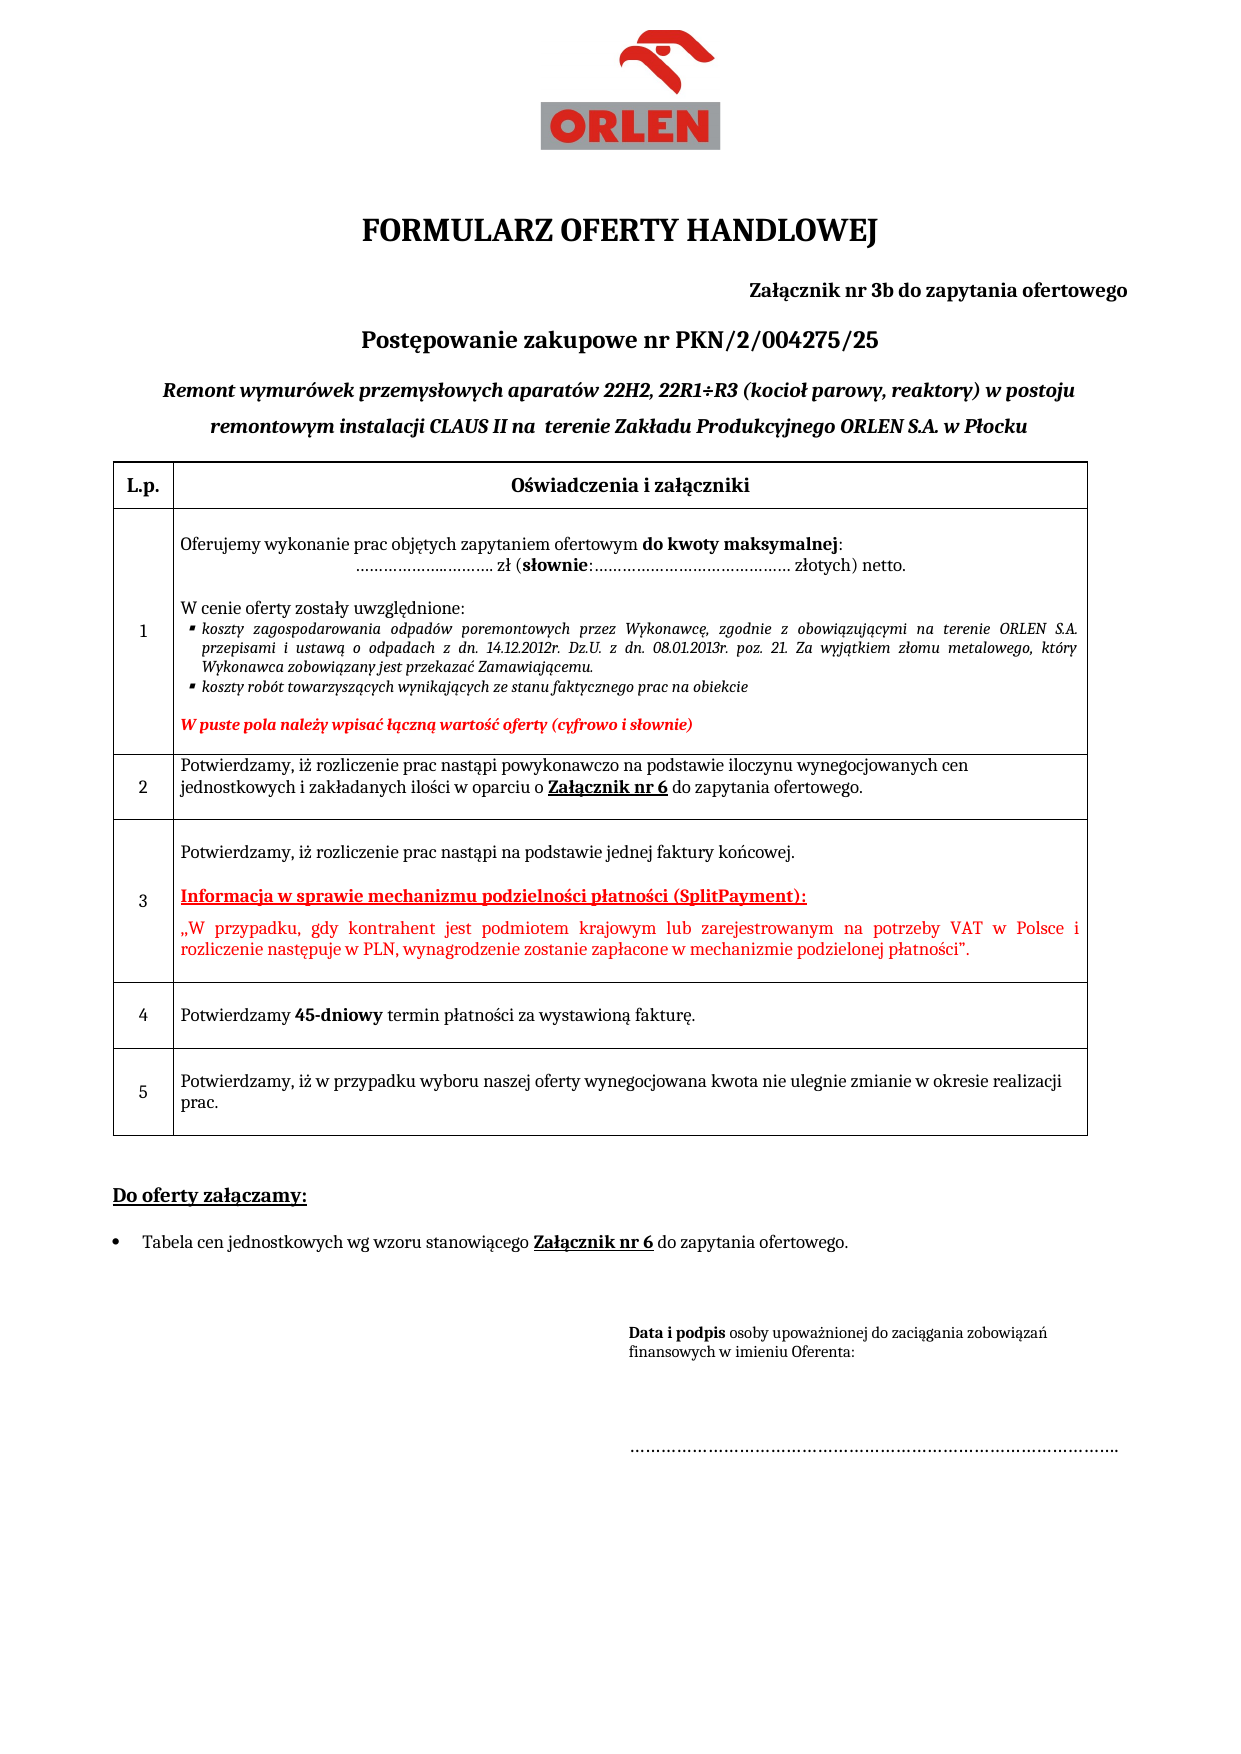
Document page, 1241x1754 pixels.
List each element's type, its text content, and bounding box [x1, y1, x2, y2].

text …………………………………………………………………………………. [629, 1433, 1128, 1457]
text FORMULARZ OFERTY HANDLOWEJ [112, 211, 1128, 249]
table_cell Potwierdzamy, iż rozliczenie prac nastąpi powykonawczo na podstawie iloczynu wynegocjowanych cen jednostkowych i zakładanych ilości w oparciu o Załącznik nr 6 do zapytania ofertowego. [174, 755, 1087, 819]
table_cell 4 [114, 983, 173, 1048]
picture [540, 30, 721, 150]
text Załącznik nr 3b do zapytania ofertowego [112, 279, 1128, 303]
table_cell 5 [114, 1049, 173, 1135]
table_cell Potwierdzamy, iż w przypadku wyboru naszej oferty wynegocjowana kwota nie ulegnie zmianie w okresie realizacji prac. [174, 1049, 1087, 1135]
table_cell Potwierdzamy, iż rozliczenie prac nastąpi na podstawie jednej faktury końcowej. Informacja w sprawie mechanizmu podzielności płatności (SplitPayment): ,,W przypadku, gdy kontrahent jest podmiotem krajowym lub zarejestrowanym na potrzeby VAT w Polsce i rozliczenie następuje w PLN, wynagrodzenie zostanie zapłacone w mechanizmie podzielonej płatności”. [174, 820, 1087, 982]
text Do oferty załączamy: [112, 1184, 1128, 1208]
table_cell 3 [114, 820, 173, 982]
text Data i podpis osoby upoważnionej do zaciągania zobowiązań finansowych w imieniu Oferenta: [629, 1323, 1128, 1361]
table_cell Potwierdzamy 45-dniowy termin płatności za wystawioną fakturę. [174, 983, 1087, 1048]
table_header Oświadczenia i załączniki [174, 463, 1087, 508]
table_header L.p. [114, 463, 173, 508]
table_cell 2 [114, 755, 173, 819]
list Tabela cen jednostkowych wg wzoru stanowiącego Załącznik nr 6 do zapytania ofertowego. [112, 1232, 1128, 1253]
text Remont wymurówek przemysłowych aparatów 22H2, 22R1÷R3 (kocioł parowy, reaktory) w postoju remontowym instalacji CLAUS II na terenie Zakładu Produkcyjnego ORLEN S.A. w Płocku [112, 379, 1128, 439]
table_cell Oferujemy wykonanie prac objętych zapytaniem ofertowym do kwoty maksymalnej: ………………..………. zł (słownie:…………………………………… złotych) netto. W cenie oferty zostały uwzględnione: koszty zagospodarowania odpadów poremontowych przez Wykonawcę, zgodnie z obowiązującymi na terenie ORLEN S.A. przepisami i ustawą o odpadach z dn. 14.12.2012r. Dz.U. z dn. 08.01.2013r. poz. 21. Za wyjątkiem złomu metalowego, który Wykonawca zobowiązany jest przekazać Zamawiającemu. koszty robót towarzyszących wynikających ze stanu faktycznego prac na obiekcie W puste pola należy wpisać łączną wartość oferty (cyfrowo i słownie) [174, 509, 1087, 754]
text Postępowanie zakupowe nr PKN/2/004275/25 [112, 326, 1128, 354]
table_cell 1 [114, 509, 173, 754]
